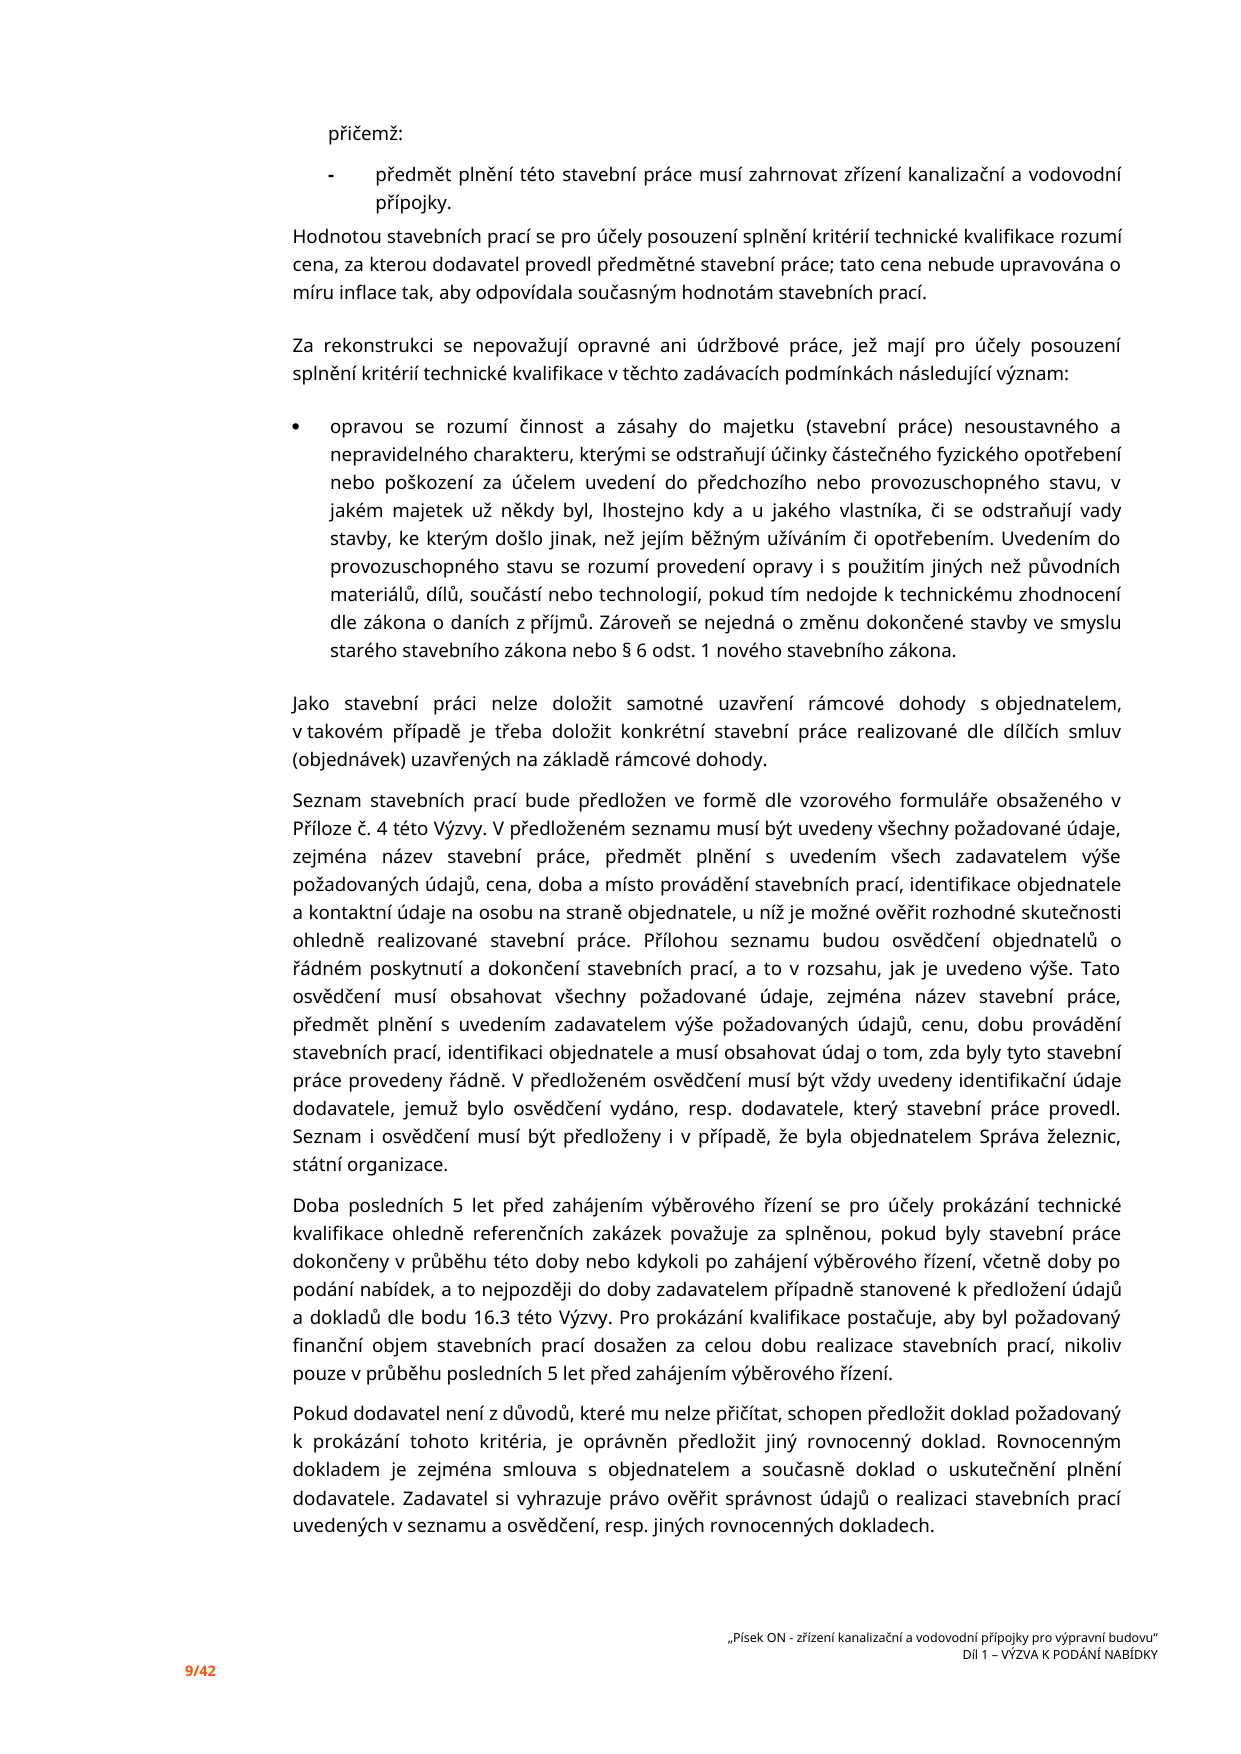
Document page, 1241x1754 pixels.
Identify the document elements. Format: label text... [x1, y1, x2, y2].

text Pokud dodavatel není z důvodů, které mu nelze přičítat, schopen předložit doklad požadovaný k prokázání tohoto kritéria, je oprávněn předložit jiný rovnocenný doklad. Rovnocenným dokladem je zejména smlouva s objednatelem a současně doklad o uskutečnění plnění dodavatele. Zadavatel si vyhrazuje právo ověřit správnost údajů o realizaci stavebních prací uvedených v seznamu a osvědčení, resp. jiných rovnocenných dokladech. [292, 1401, 1122, 1538]
text předmět plnění této stavební práce musí zahrnovat zřízení kanalizační a vodovodní přípojky. [328, 161, 1122, 215]
text Za rekonstrukci se nepovažují opravné ani údržbové práce, jež mají pro účely posouzení splnění kritérií technické kvalifikace v těchto zadávacích podmínkách následující význam: [292, 332, 1122, 386]
text Hodnotou stavebních prací se pro účely posouzení splnění kritérií technické kvalifikace rozumí cena, za kterou dodavatel provedl předmětné stavební práce; tato cena nebude upravována o míru inflace tak, aby odpovídala současným hodnotám stavebních prací. [292, 223, 1122, 305]
text přičemž: [328, 121, 1122, 146]
list opravou se rozumí činnost a zásahy do majetku (stavební práce) nesoustavného a nepravidelného charakteru, kterými se odstraňují účinky částečného fyzického opotřebení nebo poškození za účelem uvedení do předchozího nebo provozuschopného stavu, v jakém majetek už někdy byl, lhostejno kdy a u jakého vlastníka, či se odstraňují vady stavby, ke kterým došlo jinak, než jejím běžným užíváním či opotřebením. Uvedením do provozuschopného stavu se rozumí provedení opravy i s použitím jiných než původních materiálů, dílů, součástí nebo technologií, pokud tím nedojde k technickému zhodnocení dle zákona o daních z příjmů. Zároveň se nejedná o změnu dokončené stavby ve smyslu starého stavebního zákona nebo § 6 odst. 1 nového stavebního zákona. [292, 413, 1122, 663]
text Seznam stavebních prací bude předložen ve formě dle vzorového formuláře obsaženého v Příloze č. 4 této Výzvy. V předloženém seznamu musí být uvedeny všechny požadované údaje, zejména název stavební práce, předmět plnění s uvedením všech zadavatelem výše požadovaných údajů, cena, doba a místo provádění stavebních prací, identifikace objednatele a kontaktní údaje na osobu na straně objednatele, u níž je možné ověřit rozhodné skutečnosti ohledně realizované stavební práce. Přílohou seznamu budou osvědčení objednatelů o řádném poskytnutí a dokončení stavebních prací, a to v rozsahu, jak je uvedeno výše. Tato osvědčení musí obsahovat všechny požadované údaje, zejména název stavební práce, předmět plnění s uvedením zadavatelem výše požadovaných údajů, cenu, dobu provádění stavebních prací, identifikaci objednatele a musí obsahovat údaj o tom, zda byly tyto stavební práce provedeny řádně. V předloženém osvědčení musí být vždy uvedeny identifikační údaje dodavatele, jemuž bylo osvědčení vydáno, resp. dodavatele, který stavební práce provedl. Seznam i osvědčení musí být předloženy i v případě, že byla objednatelem Správa železnic, státní organizace. [292, 787, 1122, 1177]
text Jako stavební práci nelze doložit samotné uzavření rámcové dohody s objednatelem, v takovém případě je třeba doložit konkrétní stavební práce realizované dle dílčích smluv (objednávek) uzavřených na základě rámcové dohody. [292, 691, 1122, 772]
text Doba posledních 5 let před zahájením výběrového řízení se pro účely prokázání technické kvalifikace ohledně referenčních zakázek považuje za splněnou, pokud byly stavební práce dokončeny v průběhu této doby nebo kdykoli po zahájení výběrového řízení, včetně doby po podání nabídek, a to nejpozději do doby zadavatelem případně stanovené k předložení údajů a dokladů dle bodu 16.3 této Výzvy. Pro prokázání kvalifikace postačuje, aby byl požadovaný finanční objem stavebních prací dosažen za celou dobu realizace stavebních prací, nikoliv pouze v průběhu posledních 5 let před zahájením výběrového řízení. [292, 1192, 1122, 1386]
